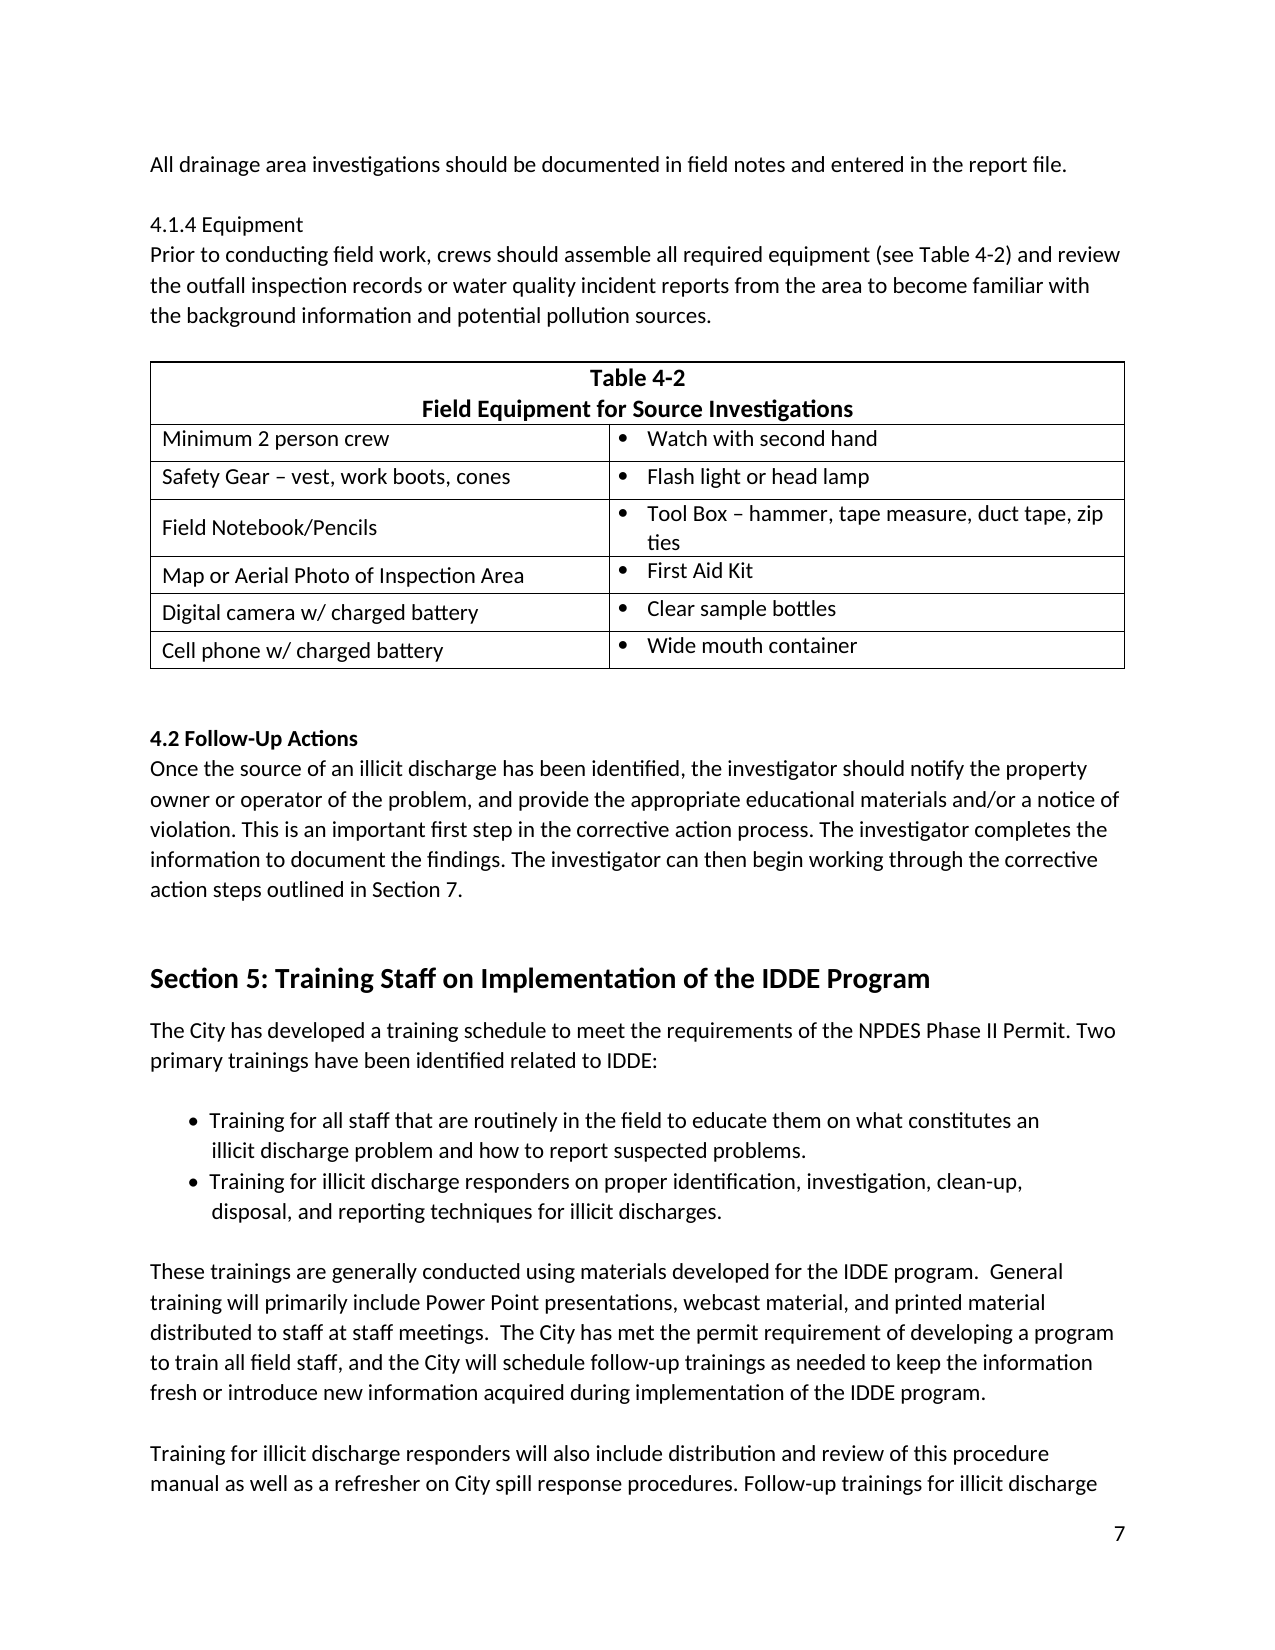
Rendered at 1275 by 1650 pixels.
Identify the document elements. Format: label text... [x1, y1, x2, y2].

table_header Table 4-2 Field Equipment for Source Investigations [151, 363, 1124, 423]
table_cell Minimum 2 person crew [151, 425, 609, 461]
table_cell Wide mouth container [610, 632, 1124, 668]
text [150, 1439, 1125, 1497]
text Once the source of an illicit discharge has been identified, the investigator should notify the property owner or operator of the problem, and provide the appropriate educational materials and/or a notice of violation. This is an important first step in the corrective action process. The investigator completes the information to document the findings. The investigator can then begin working through the corrective action steps outlined in Section 7. [150, 754, 1125, 903]
text illicit discharge problem and how to report suspected problems. [206, 1137, 1125, 1164]
text 4.1.4 Equipment [150, 210, 1125, 238]
table_cell Cell phone w/ charged battery [151, 632, 609, 668]
table_cell Digital camera w/ charged battery [151, 594, 609, 631]
text Prior to conducting field work, crews should assemble all required equipment (see Table 4-2) and review the outfall inspection records or water quality incident reports from the area to become familiar with the background information and potential pollution sources. [150, 241, 1125, 329]
table_cell Flash light or head lamp [610, 462, 1124, 498]
text • Training for illicit discharge responders on proper identification, investigation, clean-up, [187, 1167, 1125, 1195]
table_cell Safety Gear – vest, work boots, cones [151, 462, 609, 498]
table_cell Tool Box – hammer, tape measure, duct tape, zip ties [610, 500, 1124, 556]
table_cell Map or Aerial Photo of Inspection Area [151, 557, 609, 593]
table_cell Field Notebook/Pencils [151, 500, 609, 556]
text The City has developed a training schedule to meet the requirements of the NPDES Phase II Permit. Two primary trainings have been identified related to IDDE: [150, 1016, 1125, 1074]
text All drainage area investigations should be documented in field notes and entered in the report file. [150, 150, 1125, 178]
text These trainings are generally conducted using materials developed for the IDDE program. General training will primarily include Power Point presentations, webcast material, and printed material distributed to staff at staff meetings. The City has met the permit requirement of developing a program to train all field staff, and the City will schedule follow-up trainings as needed to keep the information fresh or introduce new information acquired during implementation of the IDDE program. [150, 1257, 1125, 1406]
table_cell First Aid Kit [610, 557, 1124, 593]
text disposal, and reporting techniques for illicit discharges. [206, 1197, 1125, 1225]
table_cell Clear sample bottles [610, 594, 1124, 631]
text 4.2 Follow-Up Actions [150, 724, 1125, 752]
table_cell Watch with second hand [610, 425, 1124, 461]
text • Training for all staff that are routinely in the field to educate them on what constitutes an [187, 1106, 1125, 1134]
text Section 5: Training Staff on Implementation of the IDDE Program [150, 961, 1125, 996]
